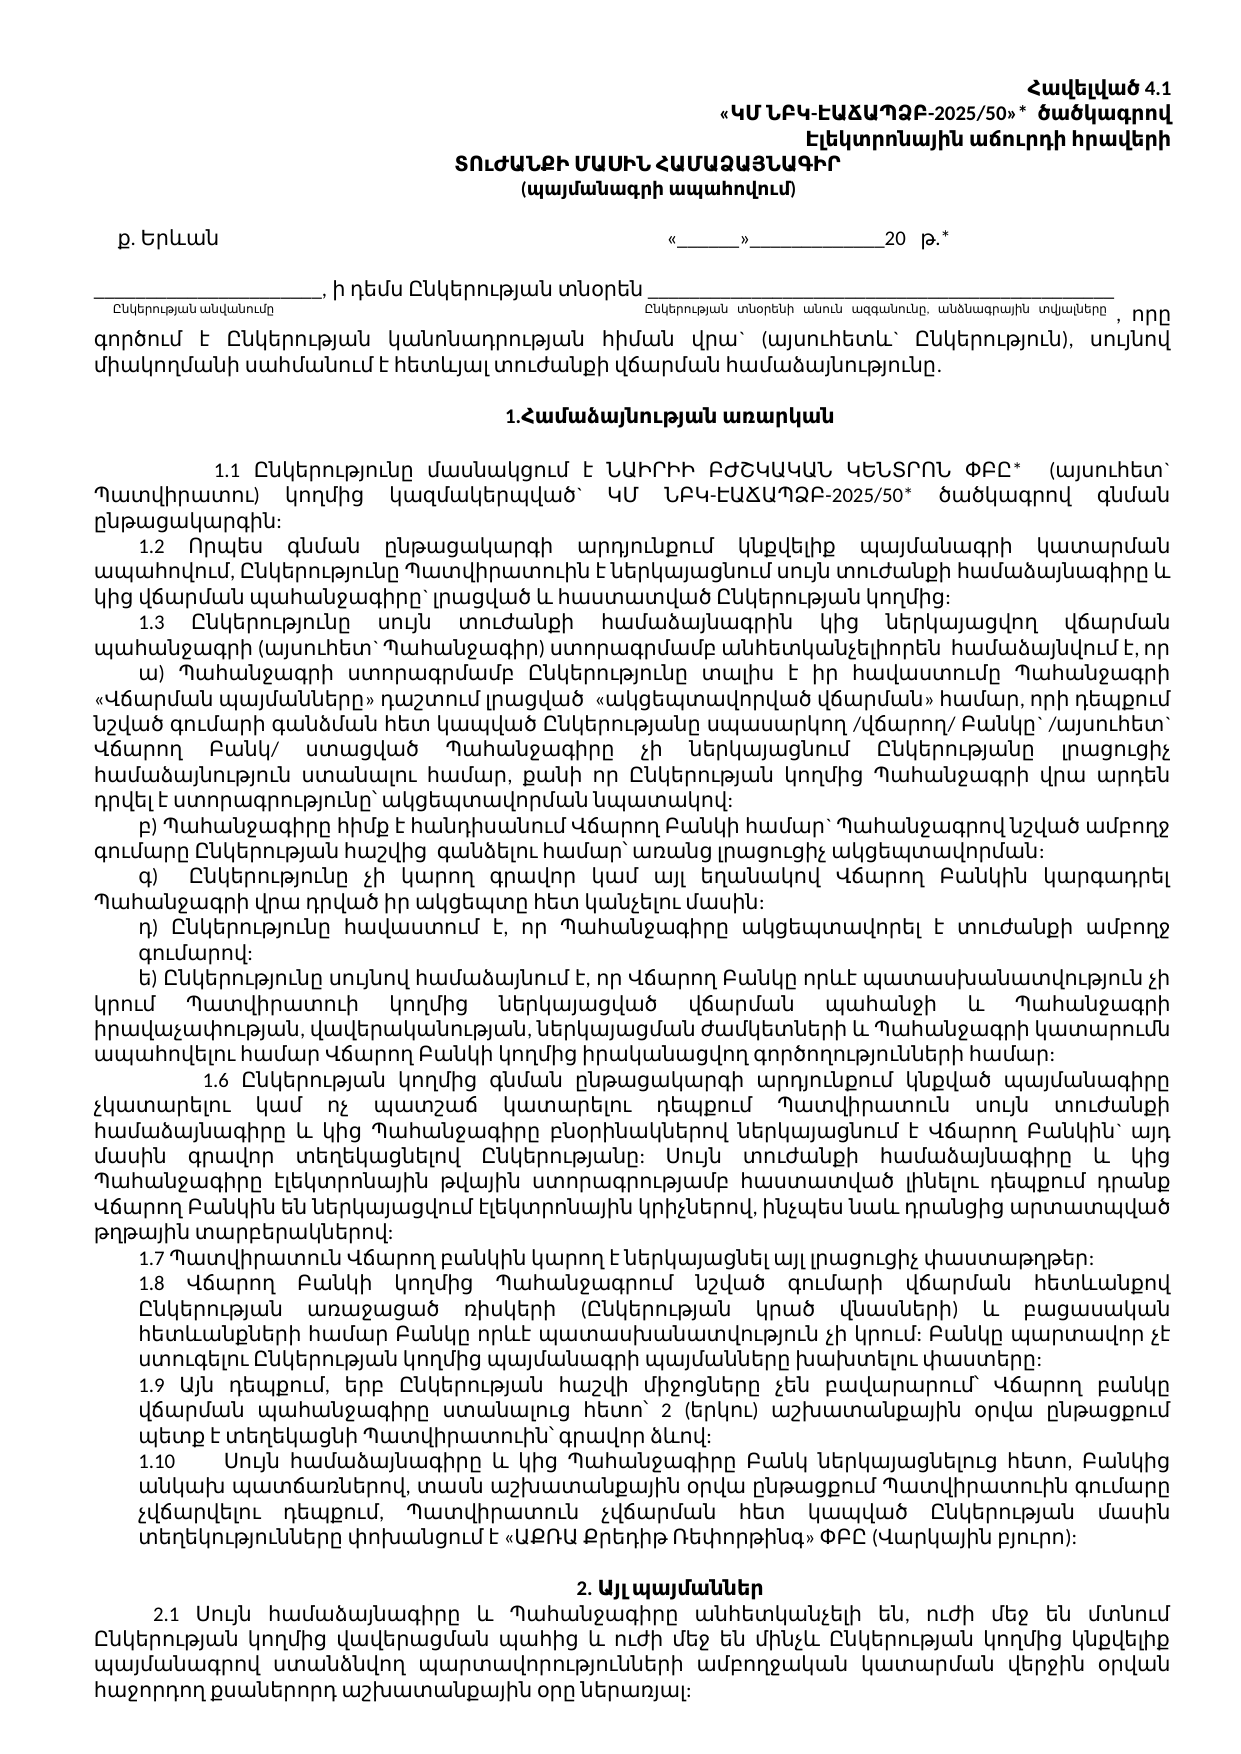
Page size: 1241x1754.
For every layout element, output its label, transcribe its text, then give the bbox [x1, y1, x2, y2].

text 1.Համաձայնության առարկան [169, 403, 1171, 428]
text 1.8 Վճարող Բանկի կողմից Պահանջագրում նշված գումարի վճարման հետևանքով Ընկերության առաջացած ռիսկերի (Ընկերության կրած վնասների) և բացասական հետևանքների համար Բանկը որևէ պատասխանատվություն չի կրում: Բանկը պարտավոր չէ ստուգելու Ընկերության կողմից պայմանագրի պայմանները խախտելու փաստերը: [138, 1270, 1171, 1372]
text գ) Ընկերությունը չի կարող գրավոր կամ այլ եղանակով Վճարող Բանկին կարգադրել Պահանջագրի վրա դրված իր ակցեպտը հետ կանչելու մասին: [94, 864, 1171, 914]
text 1.7 Պատվիրատուն Վճարող բանկին կարող է ներկայացնել այլ լրացուցիչ փաստաթղթեր: [138, 1245, 1171, 1270]
text 2. Այլ պայմաններ [169, 1575, 1171, 1601]
text 1.2 Որպես գնման ընթացակարգի արդյունքում կնքվելիք պայմանագրի կատարման ապահովում, Ընկերությունը Պատվիրատուին է ներկայացնում սույն տուժանքի համաձայնագիրը և կից վճարման պահանջագիրը` լրացված և հաստատված Ընկերության կողմից: [94, 533, 1171, 609]
text (պայմանագրի ապահովում) [94, 177, 1171, 199]
text 1.1 Ընկերությունը մասնակցում է ՆԱԻՐԻԻ ԲԺՇԿԱԿԱՆ ԿԵՆՏՐՈՆ ՓԲԸ* (այսուհետ` Պատվիրատու) կողմից կազմակերպված` ԿՄ ՆԲԿ-ԷԱՃԱՊՁԲ-2025/50* ծածկագրով գնման ընթացակարգին: [94, 457, 1171, 533]
text Ընկերության անվանումը Ընկերության տնօրենի անուն ազգանունը, անձնագրային տվյալները , որը գործում է Ընկերության կանոնադրության հիման վրա` (այսուհետև` Ընկերություն), սույնով միակողմանի սահմանում է հետևյալ տուժանքի վճարման համաձայնությունը. [94, 301, 1171, 377]
text ք. Երևան «______»_____________20 թ.* [94, 225, 1171, 250]
text «ԿՄ ՆԲԿ-ԷԱՃԱՊՁԲ-2025/50»* ծածկագրով [94, 100, 1171, 126]
text 1.9 Այն դեպքում, երբ Ընկերության հաշվի միջոցները չեն բավարարում՝ Վճարող բանկը վճարման պահանջագիրը ստանալուց հետո՝ 2 (երկու) աշխատանքային օրվա ընթացքում պետք է տեղեկացնի Պատվիրատուին՝ գրավոր ձևով: [138, 1372, 1171, 1448]
text 2.1 Սույն համաձայնագիրը և Պահանջագիրը անհետկանչելի են, ուժի մեջ են մտնում Ընկերության կողմից վավերացման պահից և ուժի մեջ են մինչև Ընկերության կողմից կնքվելիք պայմանագրով ստանձնվող պարտավորությունների ամբողջական կատարման վերջին օրվան հաջորդող քսաներորդ աշխատանքային օրը ներառյալ: [94, 1601, 1171, 1702]
text ՏՈւԺԱՆՔԻ ՄԱՍԻՆ ՀԱՄԱՁԱՅՆԱԳԻՐ [94, 151, 1171, 177]
text բ) Պահանջագիրը հիմք է հանդիսանում Վճարող Բանկի համար` Պահանջագրով նշված ամբողջ գումարը Ընկերության հաշվից գանձելու համար՝ առանց լրացուցիչ ակցեպտավորման: [94, 813, 1171, 864]
text Էլեկտրոնային աճուրդի հրավերի [94, 126, 1171, 151]
text ե) Ընկերությունը սույնով համաձայնում է, որ Վճարող Բանկը որևէ պատասխանատվություն չի կրում Պատվիրատուի կողմից ներկայացված վճարման պահանջի և Պահանջագրի իրավաչափության, վավերականության, ներկայացման ժամկետների և Պահանջագրի կատարումն ապահովելու համար Վճարող Բանկի կողմից իրականացվող գործողությունների համար: [94, 965, 1171, 1067]
text դ) Ընկերությունը հավաստում է, որ Պահանջագիրը ակցեպտավորել է տուժանքի ամբողջ գումարով: [138, 914, 1171, 965]
text Հավելված 4.1 [94, 75, 1171, 100]
text ա) Պահանջագրի ստորագրմամբ Ընկերությունը տալիս է իր հավաստումը Պահանջագրի «Վճարման պայմանները» դաշտում լրացված «ակցեպտավորված վճարման» համար, որի դեպքում նշված գումարի գանձման հետ կապված Ընկերությանը սպասարկող /վճարող/ Բանկը` /այսուհետ` Վճարող Բանկ/ ստացված Պահանջագիրը չի ներկայացնում Ընկերությանը լրացուցիչ համաձայնություն ստանալու համար, քանի որ Ընկերության կողմից Պահանջագրի վրա արդեն դրվել է ստորագրությունը՝ ակցեպտավորման նպատակով: [94, 660, 1171, 813]
text 1.6 Ընկերության կողմից գնման ընթացակարգի արդյունքում կնքված պայմանագիրը չկատարելու կամ ոչ պատշաճ կատարելու դեպքում Պատվիրատուն սույն տուժանքի համաձայնագիրը և կից Պահանջագիրը բնօրինակներով ներկայացնում է Վճարող Բանկին` այդ մասին գրավոր տեղեկացնելով Ընկերությանը: Սույն տուժանքի համաձայնագիրը և կից Պահանջագիրը էլեկտրոնային թվային ստորագրությամբ հաստատված լինելու դեպքում դրանք Վճարող Բանկին են ներկայացվում էլեկտրոնային կրիչներով, ինչպես նաև դրանցից արտատպված թղթային տարբերակներով: [94, 1067, 1171, 1245]
text 1.10 Սույն համաձայնագիրը և կից Պահանջագիրը Բանկ ներկայացնելուց հետո, Բանկից անկախ պատճառներով, տասն աշխատանքային օրվա ընթացքում Պատվիրատուին գումարը չվճարվելու դեպքում, Պատվիրատուն չվճարման հետ կապված Ընկերության մասին տեղեկությունները փոխանցում է «ԱՔՌԱ Քրեդիթ Ռեփորթինգ» ՓԲԸ (Վարկային բյուրո): [138, 1448, 1171, 1550]
text ______________________, ի դեմս Ընկերության տնօրեն _____________________________________________ [94, 276, 1171, 301]
text 1.3 Ընկերությունը սույն տուժանքի համաձայնագրին կից ներկայացվող վճարման պահանջագրի (այսուհետ` Պահանջագիր) ստորագրմամբ անհետկանչելիորեն համաձայնվում է, որ [94, 609, 1171, 660]
